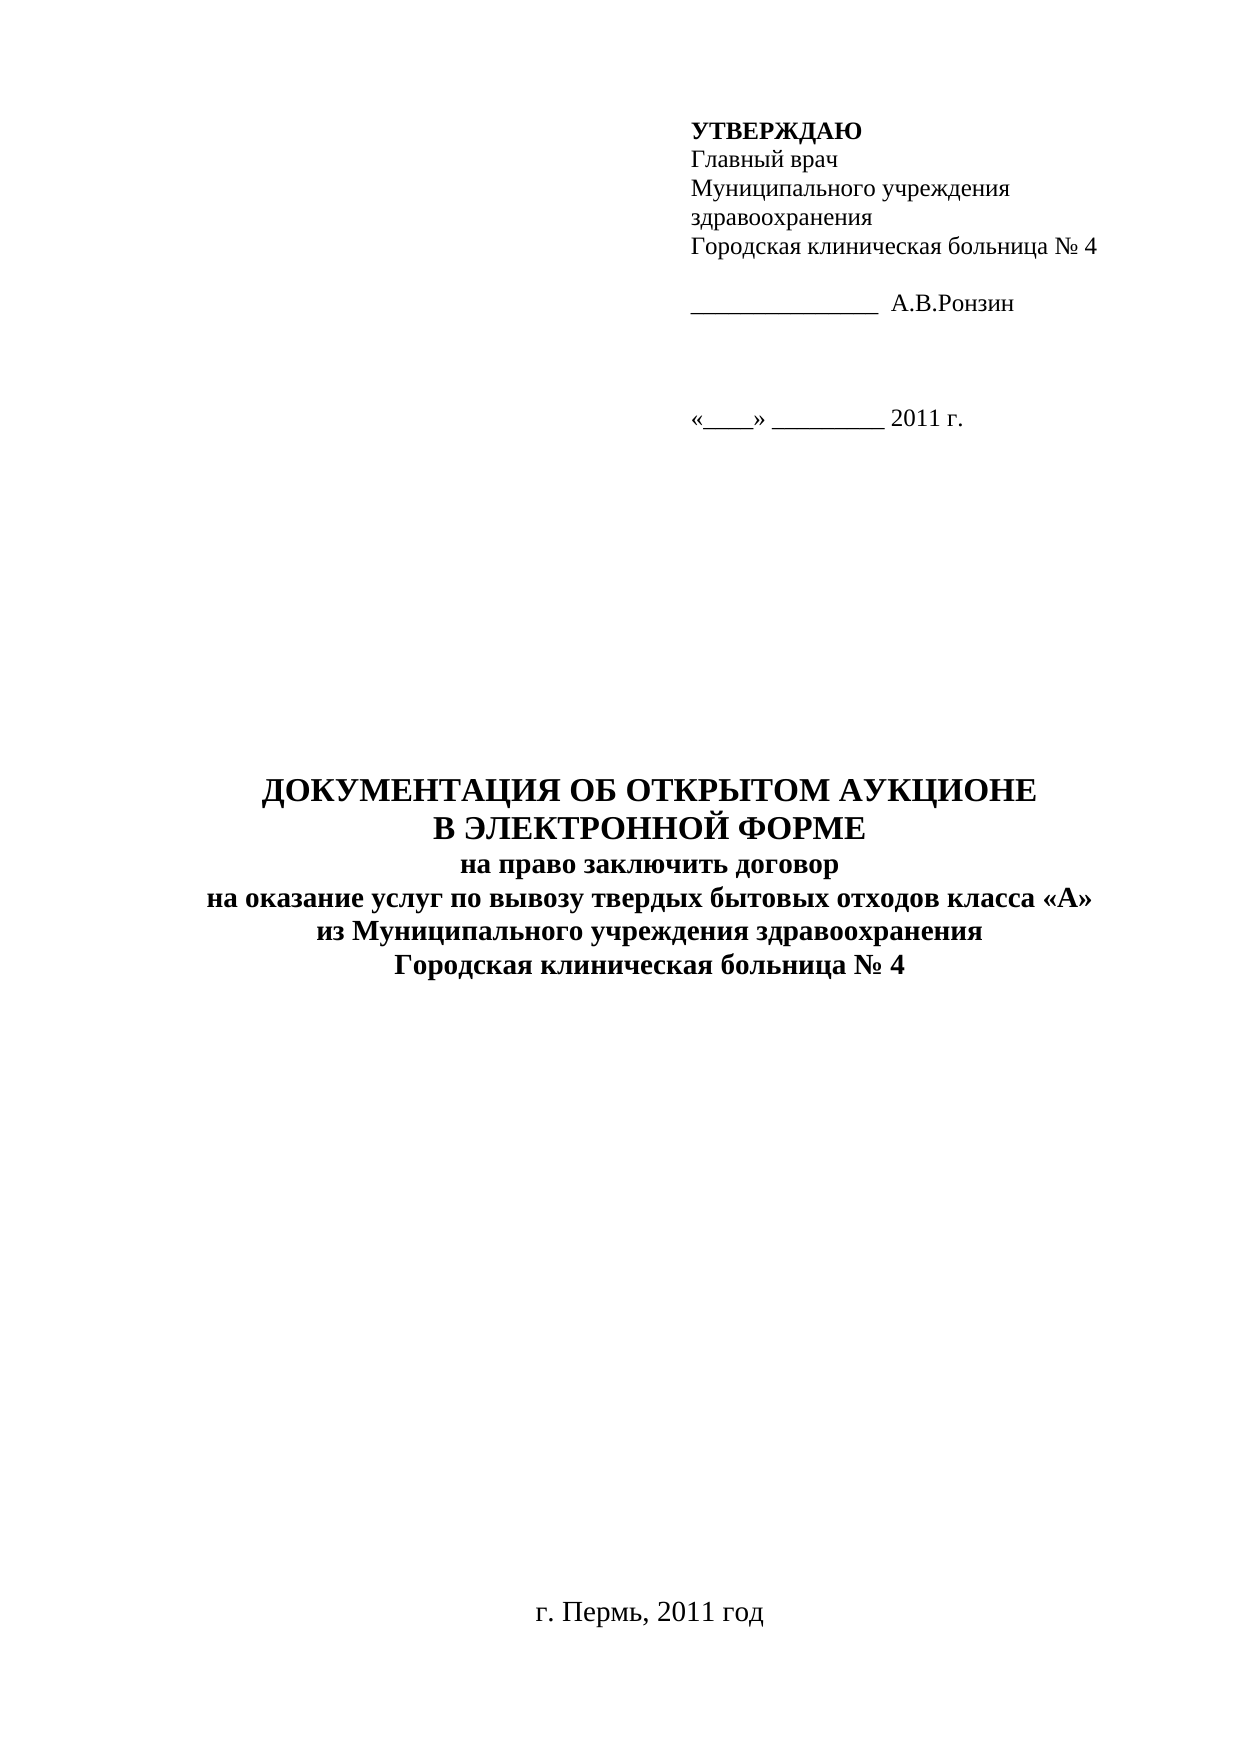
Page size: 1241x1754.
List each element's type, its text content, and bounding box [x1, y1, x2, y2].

text из Муниципального учреждения здравоохранения [148, 913, 1152, 947]
text г. Пермь, 2011 год [148, 1594, 1152, 1628]
text Городская клиническая больница № 4 [148, 947, 1152, 981]
text на оказание услуг по вывозу твердых бытовых отходов класса «А» [148, 880, 1152, 913]
text В ЭЛЕКТРОННОЙ ФОРМЕ [148, 808, 1152, 846]
text на право заключить договор [148, 846, 1152, 880]
text ДОКУМЕНТАЦИЯ ОБ ОТКРЫТОМ АУКЦИОНЕ [148, 770, 1152, 808]
